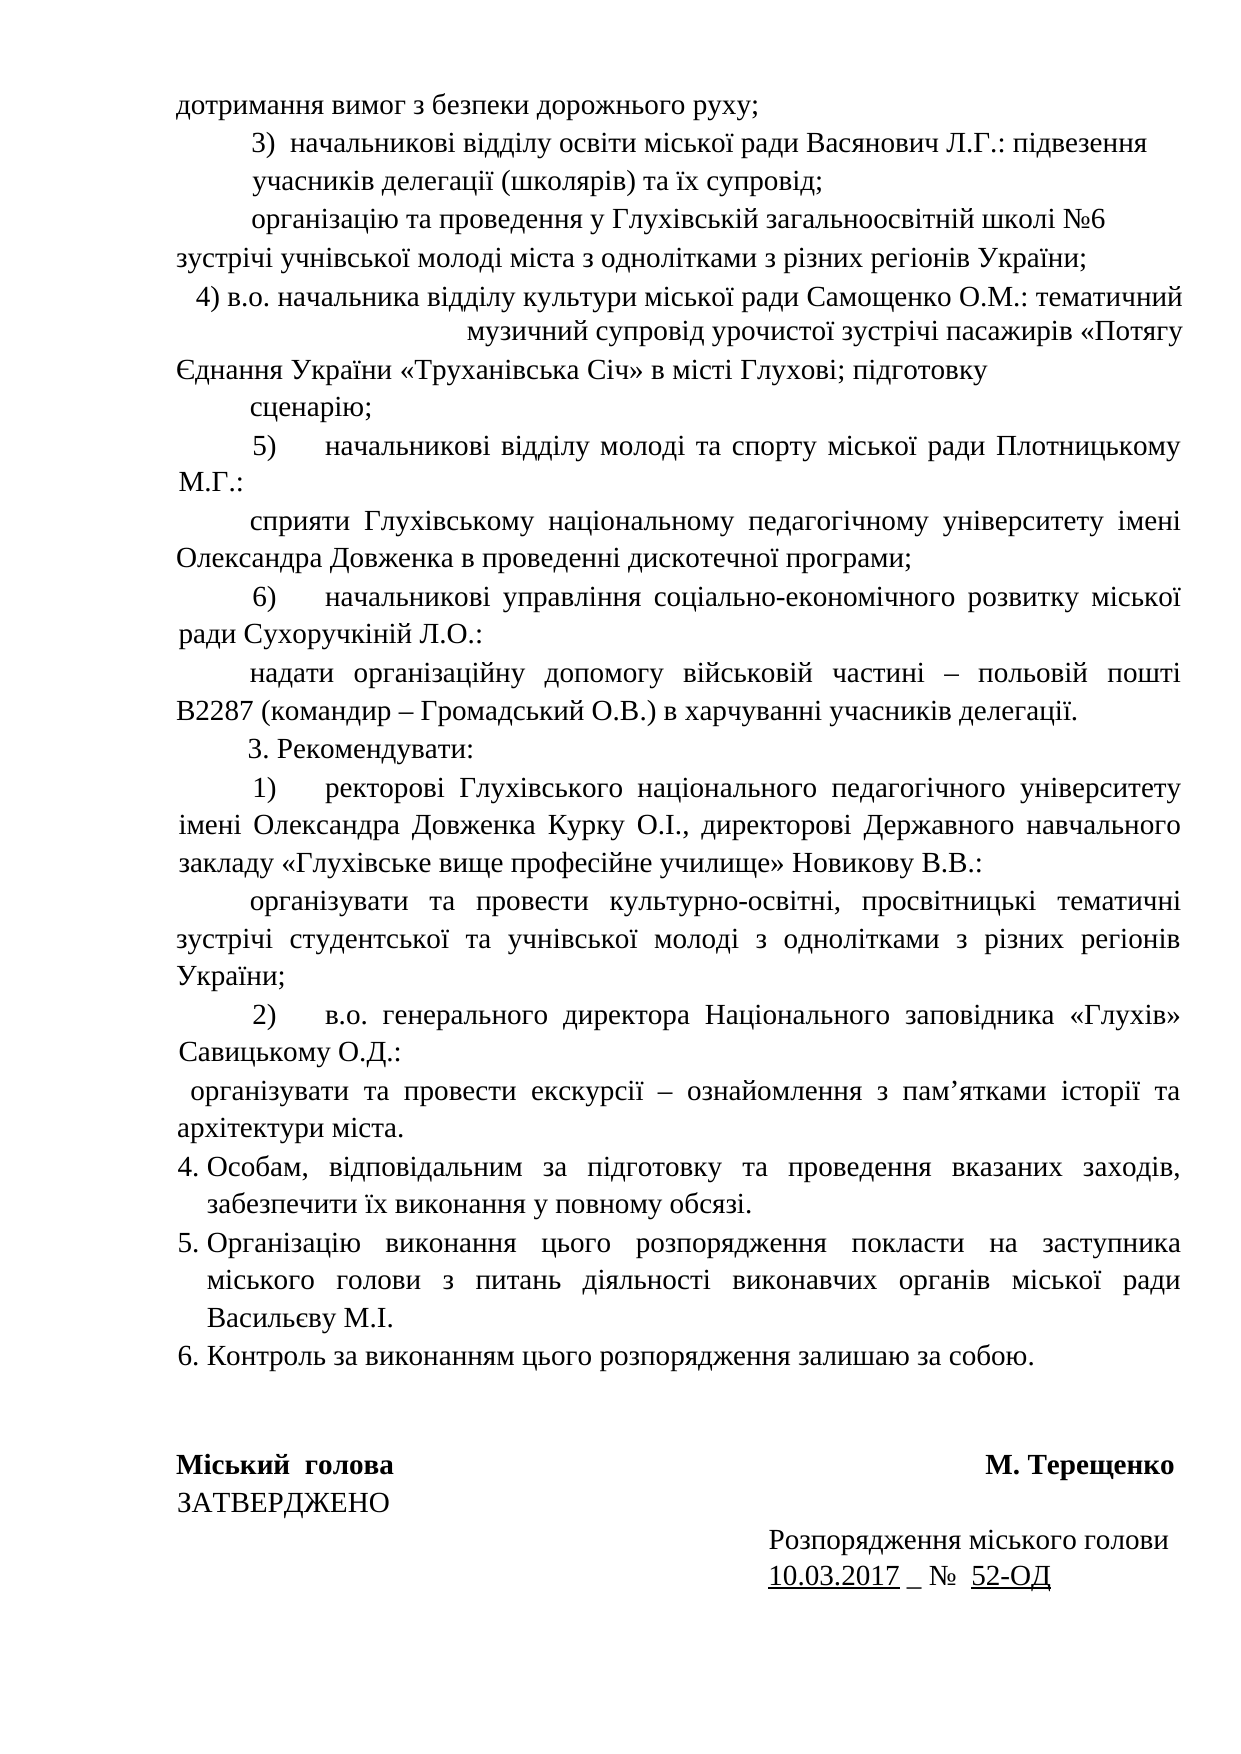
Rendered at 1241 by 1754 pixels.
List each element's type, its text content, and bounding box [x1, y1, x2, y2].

list Організацію виконання цього розпорядження покласти на заступника міського голови з питань діяльності виконавчих органів міської ради Васильєву М.І. [177, 1225, 1182, 1333]
list ректорові Глухівського національного педагогічного університету імені Олександра Довженка Курку О.І., директорові Державного навчального закладу «Глухівське вище професійне училище» Новикову В.В.: [178, 770, 1182, 878]
text 3) начальникові відділу освіти міської ради Васянович Л.Г.: підвезення учасників делегації (школярів) та їх супровід; [251, 126, 1148, 197]
list начальникові управління соціально-економічного розвитку міської ради Сухоручкіній Л.О.: [178, 579, 1182, 650]
subtitle Розпорядження міського голови [177, 1522, 1169, 1556]
text 10.03.2017 _ № 52-ОД [768, 1558, 1182, 1592]
text надати організаційну допомогу військовій частині – польовій пошті В2287 (командир – Громадський О.В.) в харчуванні учасників делегації. [176, 655, 1182, 726]
list Контроль за виконанням цього розпорядження залишаю за собою. [177, 1338, 1182, 1372]
text Єднання України «Труханівська Січ» в місті Глухові; підготовку сценарію; [176, 352, 989, 423]
text Міський голова М. Терещенко ЗАТВЕРДЖЕНО [176, 1447, 1182, 1518]
text організацію та проведення у Глухівській загальноосвітній школі №6 [251, 202, 1182, 235]
list в.о. генерального директора Національного заповідника «Глухів» Савицькому О.Д.: [178, 997, 1182, 1068]
text сприяти Глухівському національному педагогічному університету імені Олександра Довженка в проведенні дискотечної програми; [176, 503, 1182, 574]
text 3. Рекомендувати: [176, 731, 1182, 765]
text дотримання вимог з безпеки дорожнього руху; [176, 87, 1182, 121]
text організувати та провести культурно-освітні, просвітницькі тематичні зустрічі студентської та учнівської молоді з однолітками з різних регіонів України; [176, 883, 1182, 992]
text організувати та провести екскурсії – ознайомлення з пам’ятками історії та архітектури міста. [176, 1073, 1182, 1144]
text зустрічі учнівської молоді міста з однолітками з різних регіонів України; [176, 240, 1182, 274]
list Особам, відповідальним за підготовку та проведення вказаних заходів, забезпечити їх виконання у повному обсязі. [177, 1149, 1182, 1220]
subtitle 4) в.о. начальника відділу культури міської ради Самощенко О.М.: тематичний музичний супровід урочистої зустрічі пасажирів «Потягу [177, 279, 1183, 347]
list начальникові відділу молоді та спорту міської ради Плотницькому М.Г.: [178, 428, 1182, 498]
